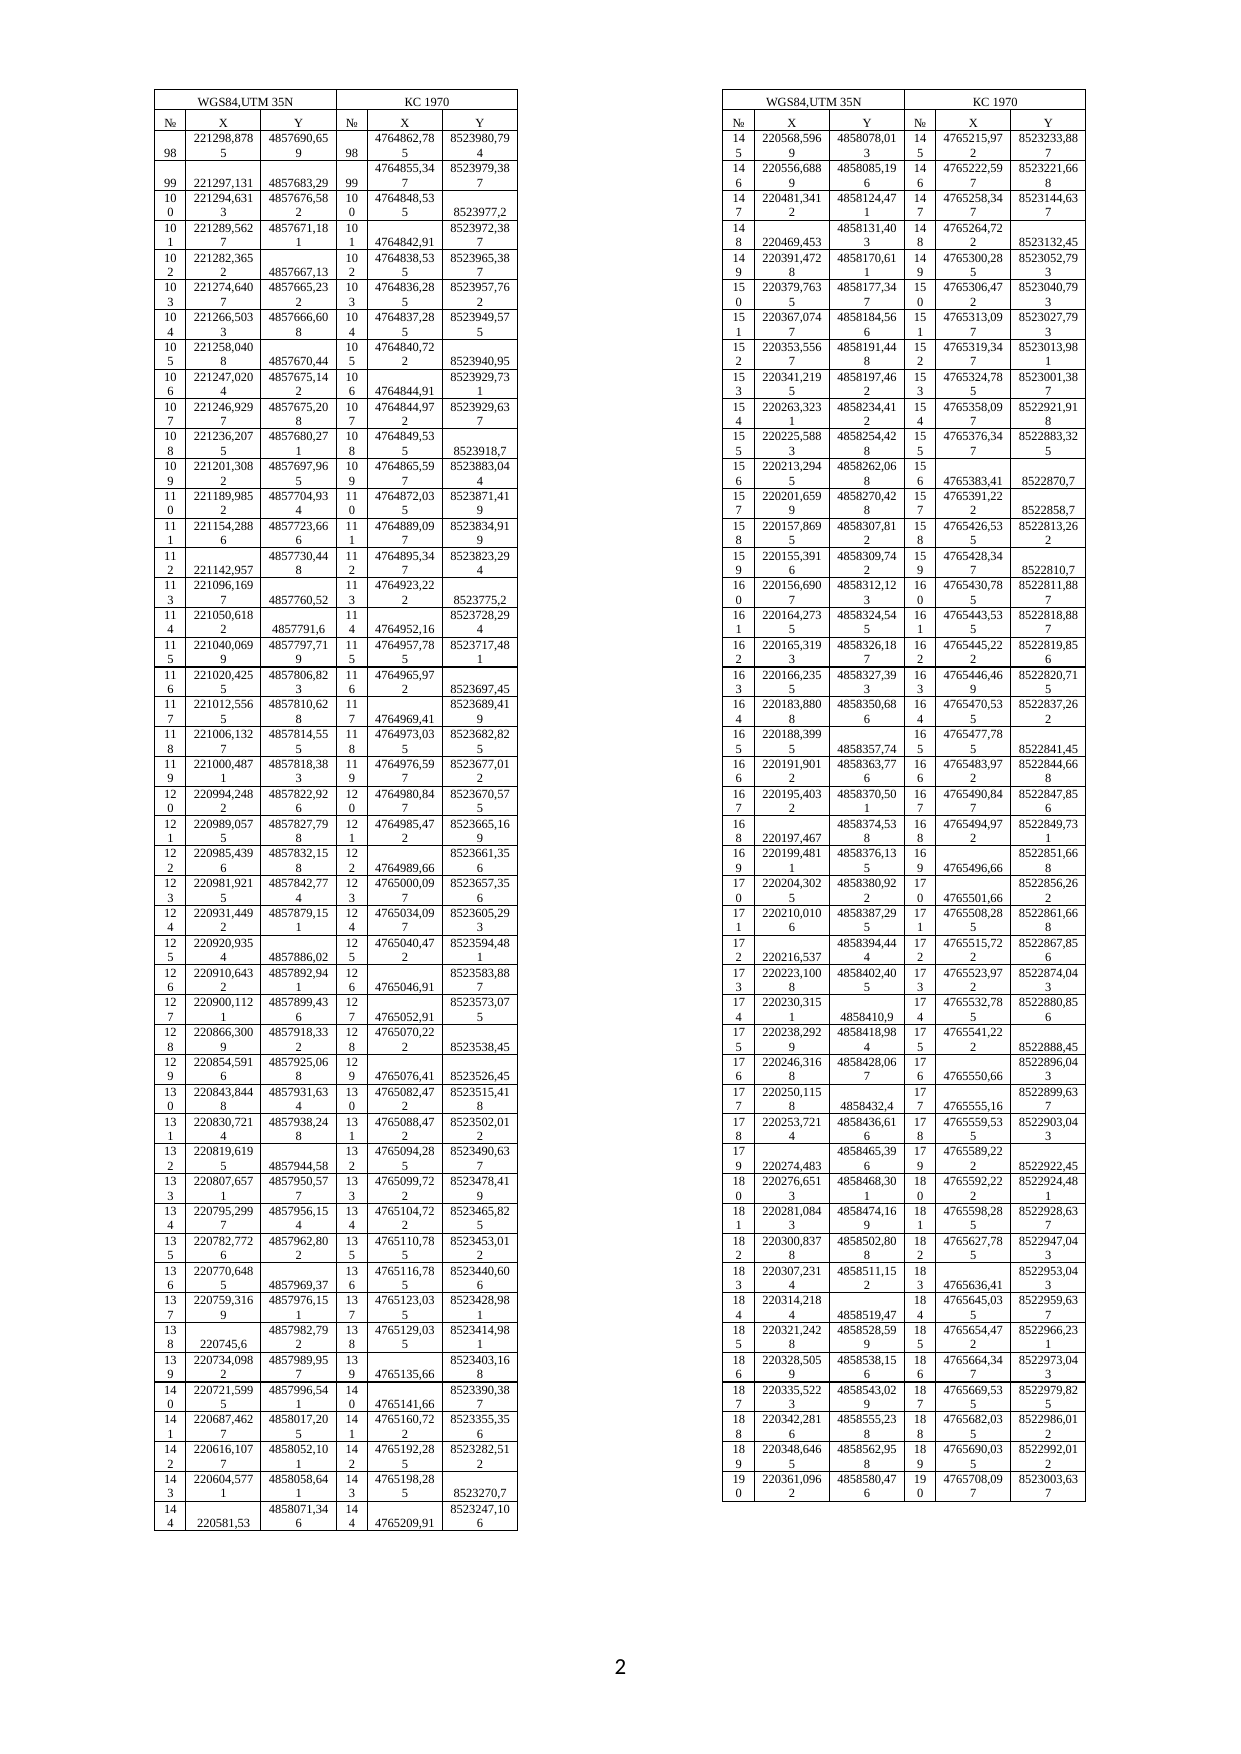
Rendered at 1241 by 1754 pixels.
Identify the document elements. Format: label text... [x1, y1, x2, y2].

table_cell 4765430,785 [936, 578, 1010, 607]
table_cell 4764855,347 [368, 161, 442, 190]
table_cell 220155,3916 [755, 548, 829, 577]
table_cell 8523929,731 [443, 370, 517, 398]
table_cell 118 [337, 727, 367, 756]
table_cell 4764862,785 [368, 131, 442, 160]
table_cell 4858428,067 [830, 1055, 904, 1083]
table_header WGS84,UTM 35N [723, 90, 904, 109]
table_cell 4765470,535 [936, 697, 1010, 726]
table_cell 4857950,577 [261, 1174, 336, 1203]
table_cell 181 [723, 1204, 754, 1232]
table_cell 8523453,012 [443, 1234, 517, 1262]
table_cell 190 [905, 1472, 935, 1501]
table_cell 109 [337, 459, 367, 488]
table_cell 220348,6465 [755, 1442, 829, 1471]
table_cell 99 [337, 161, 367, 190]
table_cell 8523605,293 [443, 906, 517, 934]
table_cell 170 [905, 876, 935, 905]
table_cell 220353,5567 [755, 340, 829, 368]
table_cell 220307,2314 [755, 1263, 829, 1292]
table_cell 4765515,722 [936, 936, 1010, 964]
table_cell 4765215,972 [936, 131, 1010, 160]
table_cell 4765070,222 [368, 1025, 442, 1054]
table_cell 4764849,535 [368, 429, 442, 458]
table_cell 8522870,7 [1011, 459, 1085, 488]
table_cell 179 [905, 1144, 935, 1173]
table_cell 4858357,74 [830, 727, 904, 756]
table_cell 4765627,785 [936, 1234, 1010, 1262]
table_cell 129 [155, 1055, 185, 1083]
table_cell 4765104,722 [368, 1204, 442, 1232]
table_cell 170 [723, 876, 754, 905]
table_cell 146 [905, 161, 935, 190]
table_cell 220361,0962 [755, 1472, 829, 1501]
table_cell 4857892,941 [261, 965, 336, 994]
table_cell 4764840,722 [368, 340, 442, 368]
table_cell 126 [155, 965, 185, 994]
table_cell 8522979,825 [1011, 1383, 1085, 1411]
table_cell 134 [155, 1204, 185, 1232]
table_cell 101 [155, 221, 185, 249]
table_cell 8523233,887 [1011, 131, 1085, 160]
table_cell 4858177,347 [830, 280, 904, 309]
table_cell 4765550,66 [936, 1055, 1010, 1083]
table_cell 220188,3995 [755, 727, 829, 756]
table_cell 8523972,387 [443, 221, 517, 249]
table_cell 8522973,043 [1011, 1353, 1085, 1381]
table_cell 8523040,793 [1011, 280, 1085, 309]
table_cell 156 [905, 459, 935, 488]
table_cell 4765222,597 [936, 161, 1010, 190]
table_cell 220199,4811 [755, 846, 829, 875]
table_cell 4857982,792 [261, 1323, 336, 1352]
table_cell 4857956,154 [261, 1204, 336, 1232]
table_cell 8523682,825 [443, 727, 517, 756]
table_cell 131 [155, 1114, 185, 1143]
table_cell 4858374,538 [830, 816, 904, 845]
table_cell 221012,5565 [186, 697, 260, 726]
table_cell 4857670,44 [261, 340, 336, 368]
table_cell 4765664,347 [936, 1353, 1010, 1381]
table_cell 150 [723, 280, 754, 309]
table_cell 4765040,472 [368, 936, 442, 964]
table_cell 138 [337, 1323, 367, 1352]
table_cell 4765264,722 [936, 221, 1010, 249]
table_cell 8522903,043 [1011, 1114, 1085, 1143]
table_cell 4858474,169 [830, 1204, 904, 1232]
table_cell 147 [723, 191, 754, 219]
table_cell 220795,2997 [186, 1204, 260, 1232]
table_cell 139 [155, 1353, 185, 1381]
table_cell 114 [337, 608, 367, 637]
table_cell 8522867,856 [1011, 936, 1085, 964]
table_cell 8523834,919 [443, 519, 517, 547]
table_cell 4764957,785 [368, 638, 442, 666]
table_cell 4765192,285 [368, 1442, 442, 1471]
table_cell 174 [723, 995, 754, 1024]
table_cell 4765046,91 [368, 965, 442, 994]
table_cell 4765477,785 [936, 727, 1010, 756]
table_cell 220616,1077 [186, 1442, 260, 1471]
table_cell 4858580,476 [830, 1472, 904, 1501]
table_cell 220989,0575 [186, 816, 260, 845]
table_cell X [936, 110, 1010, 130]
table_cell 4765496,66 [936, 846, 1010, 875]
table_cell 221298,8785 [186, 131, 260, 160]
table_cell 220165,3193 [755, 638, 829, 666]
table_cell 8523403,168 [443, 1353, 517, 1381]
table_cell 220204,3025 [755, 876, 829, 905]
table_cell 8523247,106 [443, 1502, 517, 1530]
table_cell 4765088,472 [368, 1114, 442, 1143]
table_cell 4764965,972 [368, 668, 442, 696]
table_cell 220157,8695 [755, 519, 829, 547]
table_cell 4857842,774 [261, 876, 336, 905]
table_cell 4858468,301 [830, 1174, 904, 1203]
table_cell 4765391,222 [936, 489, 1010, 517]
table_cell 4765669,535 [936, 1383, 1010, 1411]
table_cell 156 [723, 459, 754, 488]
table_cell 4765589,222 [936, 1144, 1010, 1173]
table_cell 4857791,6 [261, 608, 336, 637]
table_cell 221246,9297 [186, 399, 260, 428]
table_cell 8523001,387 [1011, 370, 1085, 398]
table_cell 175 [905, 1025, 935, 1054]
table_cell 4765690,035 [936, 1442, 1010, 1471]
table_cell 180 [723, 1174, 754, 1203]
table_cell 151 [723, 310, 754, 339]
table_cell 4857962,802 [261, 1234, 336, 1262]
table_cell 8523132,45 [1011, 221, 1085, 249]
table_cell 4765645,035 [936, 1293, 1010, 1322]
table_cell 165 [905, 727, 935, 756]
table_cell 164 [723, 697, 754, 726]
table_cell 220253,7214 [755, 1114, 829, 1143]
table_cell 148 [905, 221, 935, 249]
table_cell 104 [155, 310, 185, 339]
table_cell 220210,0106 [755, 906, 829, 934]
table_cell 173 [905, 965, 935, 994]
table_cell 99 [155, 161, 185, 190]
table_cell 154 [723, 399, 754, 428]
table_cell 4857690,659 [261, 131, 336, 160]
table_cell 220391,4728 [755, 250, 829, 279]
table_cell 4858436,616 [830, 1114, 904, 1143]
table_cell 4858309,742 [830, 548, 904, 577]
table_cell 221006,1327 [186, 727, 260, 756]
table_cell 117 [337, 697, 367, 726]
table_cell 154 [905, 399, 935, 428]
table_cell 220721,5995 [186, 1383, 260, 1411]
table_cell 4765094,285 [368, 1144, 442, 1173]
table_cell 220807,6571 [186, 1174, 260, 1203]
table_cell 123 [337, 876, 367, 905]
table_cell 4857827,798 [261, 816, 336, 845]
table_cell 105 [337, 340, 367, 368]
table_cell 221040,0699 [186, 638, 260, 666]
table_cell 220985,4396 [186, 846, 260, 875]
table_cell 189 [905, 1442, 935, 1471]
table_cell 185 [905, 1323, 935, 1352]
table_cell 106 [337, 370, 367, 398]
table_cell 220335,5223 [755, 1383, 829, 1411]
table_cell 220197,467 [755, 816, 829, 845]
table_cell 139 [337, 1353, 367, 1381]
table_cell 166 [905, 757, 935, 786]
table_cell 221258,0408 [186, 340, 260, 368]
table_cell 112 [155, 548, 185, 577]
table_cell 175 [723, 1025, 754, 1054]
table_cell 221020,4255 [186, 668, 260, 696]
table_cell 142 [155, 1442, 185, 1471]
table_cell 167 [905, 787, 935, 815]
table_cell 8522924,481 [1011, 1174, 1085, 1203]
table_cell 4858370,501 [830, 787, 904, 815]
table_cell 102 [337, 250, 367, 279]
table_cell 155 [905, 429, 935, 458]
table_cell 143 [155, 1472, 185, 1501]
table_cell 8523414,981 [443, 1323, 517, 1352]
table_cell 4765636,41 [936, 1263, 1010, 1292]
table_cell 104 [337, 310, 367, 339]
table_cell 4764848,535 [368, 191, 442, 219]
table_cell 4857730,448 [261, 548, 336, 577]
table_cell 8523144,637 [1011, 191, 1085, 219]
table_cell 4765319,347 [936, 340, 1010, 368]
table_cell 152 [905, 340, 935, 368]
table_cell 220183,8808 [755, 697, 829, 726]
table_cell 4764985,472 [368, 816, 442, 845]
table_cell 138 [155, 1323, 185, 1352]
table_cell 183 [905, 1263, 935, 1292]
table_cell 220281,0843 [755, 1204, 829, 1232]
table_cell 220276,6513 [755, 1174, 829, 1203]
table_cell 4857886,02 [261, 936, 336, 964]
table_cell 4858502,808 [830, 1234, 904, 1262]
table_cell 118 [155, 727, 185, 756]
table_cell 166 [723, 757, 754, 786]
table_cell 220156,6907 [755, 578, 829, 607]
table_cell 220342,2816 [755, 1412, 829, 1441]
table_cell 123 [155, 876, 185, 905]
table_cell 186 [723, 1353, 754, 1381]
table_cell 8522819,856 [1011, 638, 1085, 666]
table_cell 221294,6313 [186, 191, 260, 219]
table_cell 221236,2075 [186, 429, 260, 458]
table_cell 8522922,45 [1011, 1144, 1085, 1173]
table_cell 4858538,156 [830, 1353, 904, 1381]
table_cell Y [261, 110, 336, 130]
table_cell 172 [905, 936, 935, 964]
table_cell 220481,3412 [755, 191, 829, 219]
table_cell 141 [155, 1412, 185, 1441]
table_cell 220581,53 [186, 1502, 260, 1530]
table_cell 4765099,722 [368, 1174, 442, 1203]
table_cell 4765443,535 [936, 608, 1010, 637]
table_cell 220341,2195 [755, 370, 829, 398]
table_cell 4765446,469 [936, 668, 1010, 696]
table_cell 4765523,972 [936, 965, 1010, 994]
table_cell 4858519,47 [830, 1293, 904, 1322]
table_cell 105 [155, 340, 185, 368]
table_cell 4765428,347 [936, 548, 1010, 577]
table_cell 158 [905, 519, 935, 547]
table_cell 171 [905, 906, 935, 934]
table_cell 220994,2482 [186, 787, 260, 815]
table_cell 220238,2929 [755, 1025, 829, 1054]
table_cell 4857832,158 [261, 846, 336, 875]
table_cell 8523823,294 [443, 548, 517, 577]
table_cell 178 [905, 1114, 935, 1143]
table_cell 8523538,45 [443, 1025, 517, 1054]
table_cell 103 [337, 280, 367, 309]
table_cell 8523013,981 [1011, 340, 1085, 368]
table_cell 120 [155, 787, 185, 815]
table_cell 4858363,776 [830, 757, 904, 786]
table_cell 180 [905, 1174, 935, 1203]
table_cell 4858402,405 [830, 965, 904, 994]
table_cell 149 [905, 250, 935, 279]
table_cell 145 [723, 131, 754, 160]
table_cell 115 [337, 638, 367, 666]
table_cell 220920,9354 [186, 936, 260, 964]
table_cell 4765541,222 [936, 1025, 1010, 1054]
table_cell 4858511,152 [830, 1263, 904, 1292]
table_cell 130 [337, 1085, 367, 1113]
table_cell 220223,1008 [755, 965, 829, 994]
table_cell 220469,453 [755, 221, 829, 249]
table_cell 4858307,812 [830, 519, 904, 547]
table_cell 124 [337, 906, 367, 934]
table_cell 220854,5916 [186, 1055, 260, 1083]
table_cell 8523657,356 [443, 876, 517, 905]
table_cell 4765376,347 [936, 429, 1010, 458]
table_header WGS84,UTM 35N [155, 90, 336, 109]
table_cell 8523883,044 [443, 459, 517, 488]
table_cell 182 [723, 1234, 754, 1262]
table_cell 8523270,7 [443, 1472, 517, 1501]
table_cell 165 [723, 727, 754, 756]
table_cell 220843,8448 [186, 1085, 260, 1113]
table_cell 188 [905, 1412, 935, 1441]
table_cell 4858326,187 [830, 638, 904, 666]
table_cell 220556,6889 [755, 161, 829, 190]
table_cell 128 [337, 1025, 367, 1054]
table_cell 220213,2945 [755, 459, 829, 488]
table_cell 4765160,722 [368, 1412, 442, 1441]
table_cell 4858262,068 [830, 459, 904, 488]
table_cell 153 [723, 370, 754, 398]
table_cell 184 [723, 1293, 754, 1322]
table_cell 221000,4871 [186, 757, 260, 786]
table_cell 100 [337, 191, 367, 219]
table_cell 108 [155, 429, 185, 458]
table_cell 4764844,91 [368, 370, 442, 398]
table_cell 8522858,7 [1011, 489, 1085, 517]
table_cell 4765555,16 [936, 1085, 1010, 1113]
table_cell 121 [337, 816, 367, 845]
table_cell 127 [155, 995, 185, 1024]
table_cell 4764923,222 [368, 578, 442, 607]
table_cell 8523661,356 [443, 846, 517, 875]
table_cell 144 [155, 1502, 185, 1530]
table_cell 130 [155, 1085, 185, 1113]
table_cell 8522813,262 [1011, 519, 1085, 547]
table_cell 107 [155, 399, 185, 428]
table_cell 153 [905, 370, 935, 398]
table_cell 176 [723, 1055, 754, 1083]
table_cell 110 [337, 489, 367, 517]
table_header КС 1970 [337, 90, 517, 109]
table_cell 221247,0204 [186, 370, 260, 398]
table_cell 182 [905, 1234, 935, 1262]
table_cell 220321,2428 [755, 1323, 829, 1352]
table_cell 4857810,628 [261, 697, 336, 726]
table_cell 161 [905, 608, 935, 637]
table_cell 115 [155, 638, 185, 666]
table_cell 121 [155, 816, 185, 845]
table_cell 4765198,285 [368, 1472, 442, 1501]
table_cell 8523775,2 [443, 578, 517, 607]
table_cell 4857976,151 [261, 1293, 336, 1322]
table_cell 8523697,45 [443, 668, 517, 696]
table_cell 4765129,035 [368, 1323, 442, 1352]
table_cell 4764952,16 [368, 608, 442, 637]
table_cell 129 [337, 1055, 367, 1083]
table_cell 4858254,428 [830, 429, 904, 458]
table_cell 4858528,599 [830, 1323, 904, 1352]
table_cell 221096,1697 [186, 578, 260, 607]
table_cell 220604,5771 [186, 1472, 260, 1501]
table_cell 122 [337, 846, 367, 875]
table_cell 4765034,097 [368, 906, 442, 934]
table_cell 4858327,393 [830, 668, 904, 696]
table_cell 8523390,387 [443, 1383, 517, 1411]
table_cell 133 [337, 1174, 367, 1203]
table_cell 8523440,606 [443, 1263, 517, 1292]
table_cell 4858380,922 [830, 876, 904, 905]
table_cell 8522874,043 [1011, 965, 1085, 994]
table_cell 4857969,37 [261, 1263, 336, 1292]
table_cell 184 [905, 1293, 935, 1322]
table_cell 132 [337, 1144, 367, 1173]
table_cell 4858124,471 [830, 191, 904, 219]
table_cell 220819,6195 [186, 1144, 260, 1173]
table_cell 8523526,45 [443, 1055, 517, 1083]
table_cell 163 [723, 668, 754, 696]
table_cell 8523677,012 [443, 757, 517, 786]
table_cell 116 [155, 668, 185, 696]
table_cell 4857760,52 [261, 578, 336, 607]
table_cell 4765258,347 [936, 191, 1010, 219]
table_cell 4858562,958 [830, 1442, 904, 1471]
table_cell 4857675,208 [261, 399, 336, 428]
table_cell 4858350,686 [830, 697, 904, 726]
table_cell 4858270,428 [830, 489, 904, 517]
table_cell 4858432,4 [830, 1085, 904, 1113]
table_cell 148 [723, 221, 754, 249]
table_cell 220195,4032 [755, 787, 829, 815]
table_cell 8522888,45 [1011, 1025, 1085, 1054]
table_cell 4764842,91 [368, 221, 442, 249]
table_cell № [337, 110, 367, 130]
table_cell 168 [905, 816, 935, 845]
table_cell 4765000,097 [368, 876, 442, 905]
table_cell 220328,5059 [755, 1353, 829, 1381]
table_cell 221266,5033 [186, 310, 260, 339]
table_cell 158 [723, 519, 754, 547]
table_cell 220379,7635 [755, 280, 829, 309]
table_cell 220910,6432 [186, 965, 260, 994]
table_cell 8522880,856 [1011, 995, 1085, 1024]
table_cell 8523003,637 [1011, 1472, 1085, 1501]
table_cell 4858078,013 [830, 131, 904, 160]
table_cell 8522811,887 [1011, 578, 1085, 607]
table_cell 4857814,555 [261, 727, 336, 756]
table_cell 4858376,135 [830, 846, 904, 875]
table_cell 169 [905, 846, 935, 875]
table_cell 221282,3652 [186, 250, 260, 279]
table_cell 134 [337, 1204, 367, 1232]
table_cell 4857806,823 [261, 668, 336, 696]
table_cell 144 [337, 1502, 367, 1530]
table_cell 108 [337, 429, 367, 458]
table_cell 8523977,2 [443, 191, 517, 219]
table_cell 135 [337, 1234, 367, 1262]
table_cell 189 [723, 1442, 754, 1471]
table_cell 4857818,383 [261, 757, 336, 786]
table_cell 4858131,403 [830, 221, 904, 249]
table_cell 220367,0747 [755, 310, 829, 339]
table_cell 4857879,151 [261, 906, 336, 934]
table_cell 8523502,012 [443, 1114, 517, 1143]
table_cell 4858394,444 [830, 936, 904, 964]
table_cell 159 [905, 548, 935, 577]
table_cell 142 [337, 1442, 367, 1471]
table_cell 8523918,7 [443, 429, 517, 458]
table_cell 4858170,611 [830, 250, 904, 279]
table_cell 4765076,41 [368, 1055, 442, 1083]
table_cell 8523465,825 [443, 1204, 517, 1232]
table_cell 4857822,926 [261, 787, 336, 815]
table_cell 220164,2735 [755, 608, 829, 637]
table_cell 4764844,972 [368, 399, 442, 428]
table_cell 171 [723, 906, 754, 934]
table_cell 220246,3168 [755, 1055, 829, 1083]
table_cell 4858465,396 [830, 1144, 904, 1173]
table_cell 98 [155, 131, 185, 160]
table_cell 136 [155, 1263, 185, 1292]
table_cell 172 [723, 936, 754, 964]
table_cell X [755, 110, 829, 130]
table_cell 169 [723, 846, 754, 875]
table_cell 103 [155, 280, 185, 309]
table_cell 100 [155, 191, 185, 219]
table_cell 4765306,472 [936, 280, 1010, 309]
table_cell № [905, 110, 935, 130]
table_cell 185 [723, 1323, 754, 1352]
table_cell 4858058,641 [261, 1472, 336, 1501]
table_cell 221289,5627 [186, 221, 260, 249]
table_cell 220314,2184 [755, 1293, 829, 1322]
table_cell 155 [723, 429, 754, 458]
table_cell 162 [723, 638, 754, 666]
table_cell 4857671,181 [261, 221, 336, 249]
table_cell 220191,9012 [755, 757, 829, 786]
table_cell 8523871,419 [443, 489, 517, 517]
table_cell 145 [905, 131, 935, 160]
table_cell 161 [723, 608, 754, 637]
table_cell 8522883,325 [1011, 429, 1085, 458]
table_cell 8523957,762 [443, 280, 517, 309]
table_cell 4858071,346 [261, 1502, 336, 1530]
table_cell 4764838,535 [368, 250, 442, 279]
table_cell 8522899,637 [1011, 1085, 1085, 1113]
table_cell 162 [905, 638, 935, 666]
table_cell 8522820,715 [1011, 668, 1085, 696]
table_cell 113 [337, 578, 367, 607]
table_cell 167 [723, 787, 754, 815]
table_cell 112 [337, 548, 367, 577]
table_cell 8522921,918 [1011, 399, 1085, 428]
table_cell 4857683,29 [261, 161, 336, 190]
table_cell 8523949,575 [443, 310, 517, 339]
table_cell 8522953,043 [1011, 1263, 1085, 1292]
table_cell 8522818,887 [1011, 608, 1085, 637]
table_cell 4857918,332 [261, 1025, 336, 1054]
table_cell 220216,537 [755, 936, 829, 964]
table_cell 4764865,597 [368, 459, 442, 488]
table_cell 8522992,012 [1011, 1442, 1085, 1471]
table_cell 179 [723, 1144, 754, 1173]
table_cell 176 [905, 1055, 935, 1083]
table_cell 146 [723, 161, 754, 190]
table_cell 220830,7214 [186, 1114, 260, 1143]
table_cell 4765110,785 [368, 1234, 442, 1262]
table_cell 4857925,068 [261, 1055, 336, 1083]
table_cell 4858312,123 [830, 578, 904, 607]
table_cell 8522947,043 [1011, 1234, 1085, 1262]
table_cell 127 [337, 995, 367, 1024]
table_cell 113 [155, 578, 185, 607]
table_cell 4765654,472 [936, 1323, 1010, 1352]
table_cell 8522849,731 [1011, 816, 1085, 845]
table_cell 220230,3151 [755, 995, 829, 1024]
table_cell 4857676,582 [261, 191, 336, 219]
table_cell 4765508,285 [936, 906, 1010, 934]
table_cell 125 [155, 936, 185, 964]
table_cell 149 [723, 250, 754, 279]
table_cell 8522844,668 [1011, 757, 1085, 786]
table_cell 4764889,097 [368, 519, 442, 547]
table_cell 4764872,035 [368, 489, 442, 517]
table_cell 101 [337, 221, 367, 249]
table_cell 220166,2355 [755, 668, 829, 696]
table_cell 4858410,9 [830, 995, 904, 1024]
table_cell 124 [155, 906, 185, 934]
table_cell 4857704,934 [261, 489, 336, 517]
table_cell 4764976,597 [368, 757, 442, 786]
table_cell 220225,5883 [755, 429, 829, 458]
table_cell 143 [337, 1472, 367, 1501]
table_cell 221189,9852 [186, 489, 260, 517]
table_cell 220900,1121 [186, 995, 260, 1024]
table_cell 4857899,436 [261, 995, 336, 1024]
table_cell 4858234,412 [830, 399, 904, 428]
table_cell 4765559,535 [936, 1114, 1010, 1143]
table_cell 8522896,043 [1011, 1055, 1085, 1083]
table_cell 4857996,541 [261, 1383, 336, 1411]
table_cell 221050,6182 [186, 608, 260, 637]
table_cell 220866,3009 [186, 1025, 260, 1054]
table_cell 4765501,66 [936, 876, 1010, 905]
table_cell 220300,8378 [755, 1234, 829, 1262]
table_cell 4857989,957 [261, 1353, 336, 1381]
table_cell 4765494,972 [936, 816, 1010, 845]
table_cell 160 [723, 578, 754, 607]
table_cell 8523583,887 [443, 965, 517, 994]
table_cell 122 [155, 846, 185, 875]
table_cell 141 [337, 1412, 367, 1441]
table_cell 8522810,7 [1011, 548, 1085, 577]
table_cell 4857665,232 [261, 280, 336, 309]
table_cell 4765116,785 [368, 1263, 442, 1292]
table_cell 221274,6407 [186, 280, 260, 309]
table_cell 220931,4492 [186, 906, 260, 934]
table_cell 8523965,387 [443, 250, 517, 279]
table_cell 4858324,545 [830, 608, 904, 637]
table_cell 8523478,419 [443, 1174, 517, 1203]
table_cell 4857944,58 [261, 1144, 336, 1173]
table_cell 4765426,535 [936, 519, 1010, 547]
table_cell 163 [905, 668, 935, 696]
table_cell 220770,6485 [186, 1263, 260, 1292]
table_cell 160 [905, 578, 935, 607]
table_cell 8523670,575 [443, 787, 517, 815]
table_cell 220568,5969 [755, 131, 829, 160]
table_cell 8522861,668 [1011, 906, 1085, 934]
table_cell 4765141,66 [368, 1383, 442, 1411]
table_cell 181 [905, 1204, 935, 1232]
table_cell 140 [155, 1383, 185, 1411]
table_cell 4765209,91 [368, 1502, 442, 1530]
table_cell 137 [337, 1293, 367, 1322]
table_cell 4857667,13 [261, 250, 336, 279]
table_cell 4765708,097 [936, 1472, 1010, 1501]
table_cell 132 [155, 1144, 185, 1173]
table_cell 8523594,481 [443, 936, 517, 964]
table_cell 8523428,981 [443, 1293, 517, 1322]
table_cell 8523355,356 [443, 1412, 517, 1441]
table_cell 4857675,142 [261, 370, 336, 398]
table_cell 221142,957 [186, 548, 260, 577]
table_cell 4765313,097 [936, 310, 1010, 339]
table_cell 221201,3082 [186, 459, 260, 488]
table_cell 220981,9215 [186, 876, 260, 905]
table_cell 8523221,668 [1011, 161, 1085, 190]
table_cell 188 [723, 1412, 754, 1441]
table_cell 177 [723, 1085, 754, 1113]
table_cell 4858543,029 [830, 1383, 904, 1411]
table_cell 140 [337, 1383, 367, 1411]
table_cell 8522959,637 [1011, 1293, 1085, 1322]
table_cell 4858017,205 [261, 1412, 336, 1441]
table_cell 4765383,41 [936, 459, 1010, 488]
table_cell 4858555,238 [830, 1412, 904, 1441]
table_cell 220687,4627 [186, 1412, 260, 1441]
table_cell 136 [337, 1263, 367, 1292]
table_cell 4858197,462 [830, 370, 904, 398]
table_cell 133 [155, 1174, 185, 1203]
table_header КС 1970 [905, 90, 1085, 109]
table_cell № [723, 110, 754, 130]
table_cell 4857723,666 [261, 519, 336, 547]
table_cell 177 [905, 1085, 935, 1113]
table_cell 178 [723, 1114, 754, 1143]
table_cell 186 [905, 1353, 935, 1381]
table_cell 4857797,719 [261, 638, 336, 666]
table_cell 8523027,793 [1011, 310, 1085, 339]
table_cell 4765682,035 [936, 1412, 1010, 1441]
table_cell Y [443, 110, 517, 130]
table_cell 4764973,035 [368, 727, 442, 756]
table_cell 183 [723, 1263, 754, 1292]
table_cell 111 [337, 519, 367, 547]
table_cell 4764836,285 [368, 280, 442, 309]
table_cell 137 [155, 1293, 185, 1322]
table_cell 102 [155, 250, 185, 279]
table_cell 8523940,95 [443, 340, 517, 368]
table_cell X [368, 110, 442, 130]
table_cell 157 [905, 489, 935, 517]
table_cell Y [1011, 110, 1085, 130]
table_cell 4764980,847 [368, 787, 442, 815]
table_cell 190 [723, 1472, 754, 1501]
table_cell 8522928,637 [1011, 1204, 1085, 1232]
table_cell 220745,6 [186, 1323, 260, 1352]
table_cell 135 [155, 1234, 185, 1262]
table_cell 4858085,196 [830, 161, 904, 190]
table_cell 8523282,512 [443, 1442, 517, 1471]
table_cell № [155, 110, 185, 130]
table_cell 4857931,634 [261, 1085, 336, 1113]
table_cell 4765445,222 [936, 638, 1010, 666]
table_cell 119 [337, 757, 367, 786]
table_cell 157 [723, 489, 754, 517]
table_cell 4764895,347 [368, 548, 442, 577]
table_cell 109 [155, 459, 185, 488]
table_cell 4764837,285 [368, 310, 442, 339]
table_cell 4764989,66 [368, 846, 442, 875]
table_cell 110 [155, 489, 185, 517]
table_cell 8522856,262 [1011, 876, 1085, 905]
table_cell 8523573,075 [443, 995, 517, 1024]
table_cell 152 [723, 340, 754, 368]
table_cell 4858387,295 [830, 906, 904, 934]
table_cell 4765324,785 [936, 370, 1010, 398]
table_cell 8522851,668 [1011, 846, 1085, 875]
table_cell 8523052,793 [1011, 250, 1085, 279]
table_cell 159 [723, 548, 754, 577]
table_cell 117 [155, 697, 185, 726]
table_cell 125 [337, 936, 367, 964]
table_cell 150 [905, 280, 935, 309]
table_cell 128 [155, 1025, 185, 1054]
table_cell 4765082,472 [368, 1085, 442, 1113]
table_cell 151 [905, 310, 935, 339]
table_cell 220782,7726 [186, 1234, 260, 1262]
table_cell 4765300,285 [936, 250, 1010, 279]
table_cell 8523665,169 [443, 816, 517, 845]
table_cell 131 [337, 1114, 367, 1143]
table_cell 8523689,419 [443, 697, 517, 726]
table_cell 4765135,66 [368, 1353, 442, 1381]
table_cell 4857938,248 [261, 1114, 336, 1143]
table_cell 4858191,448 [830, 340, 904, 368]
table_cell 8523979,387 [443, 161, 517, 190]
table_cell 4765592,222 [936, 1174, 1010, 1203]
table_cell 8522837,262 [1011, 697, 1085, 726]
table_cell Y [830, 110, 904, 130]
table_cell 114 [155, 608, 185, 637]
table_cell 4765598,285 [936, 1204, 1010, 1232]
table_cell 4765532,785 [936, 995, 1010, 1024]
table_cell 164 [905, 697, 935, 726]
table_cell 220201,6599 [755, 489, 829, 517]
table_cell 4765052,91 [368, 995, 442, 1024]
table_cell 8523490,637 [443, 1144, 517, 1173]
table_cell 168 [723, 816, 754, 845]
table_cell 98 [337, 131, 367, 160]
table_cell 4765358,097 [936, 399, 1010, 428]
table_cell 119 [155, 757, 185, 786]
table_cell 4765123,035 [368, 1293, 442, 1322]
table_cell 4858184,566 [830, 310, 904, 339]
table_cell 220734,0982 [186, 1353, 260, 1381]
table_cell 221154,2886 [186, 519, 260, 547]
table_cell 8523728,294 [443, 608, 517, 637]
table_cell 8522847,856 [1011, 787, 1085, 815]
table_cell 147 [905, 191, 935, 219]
table_cell 220250,1158 [755, 1085, 829, 1113]
table_cell 4857697,965 [261, 459, 336, 488]
table_cell 116 [337, 668, 367, 696]
table_cell 220274,483 [755, 1144, 829, 1173]
table_cell 107 [337, 399, 367, 428]
table_cell 220759,3169 [186, 1293, 260, 1322]
table_cell 4857680,271 [261, 429, 336, 458]
table_cell 4765483,972 [936, 757, 1010, 786]
table_cell 8523515,418 [443, 1085, 517, 1113]
table_cell 4857666,608 [261, 310, 336, 339]
table_cell 8523980,794 [443, 131, 517, 160]
table_cell 8522966,231 [1011, 1323, 1085, 1352]
table_cell 4858418,984 [830, 1025, 904, 1054]
table_cell 106 [155, 370, 185, 398]
table_cell 8522986,012 [1011, 1412, 1085, 1441]
table_cell 187 [905, 1383, 935, 1411]
table_cell 220263,3231 [755, 399, 829, 428]
table_cell X [186, 110, 260, 130]
table_cell 126 [337, 965, 367, 994]
table_cell 8523929,637 [443, 399, 517, 428]
table_cell 8522841,45 [1011, 727, 1085, 756]
table_cell 187 [723, 1383, 754, 1411]
table_cell 4765490,847 [936, 787, 1010, 815]
table_cell 173 [723, 965, 754, 994]
table_cell 111 [155, 519, 185, 547]
table_cell 120 [337, 787, 367, 815]
table_cell 4764969,41 [368, 697, 442, 726]
table_cell 174 [905, 995, 935, 1024]
table_cell 8523717,481 [443, 638, 517, 666]
table_cell 4858052,101 [261, 1442, 336, 1471]
table_cell 221297,131 [186, 161, 260, 190]
